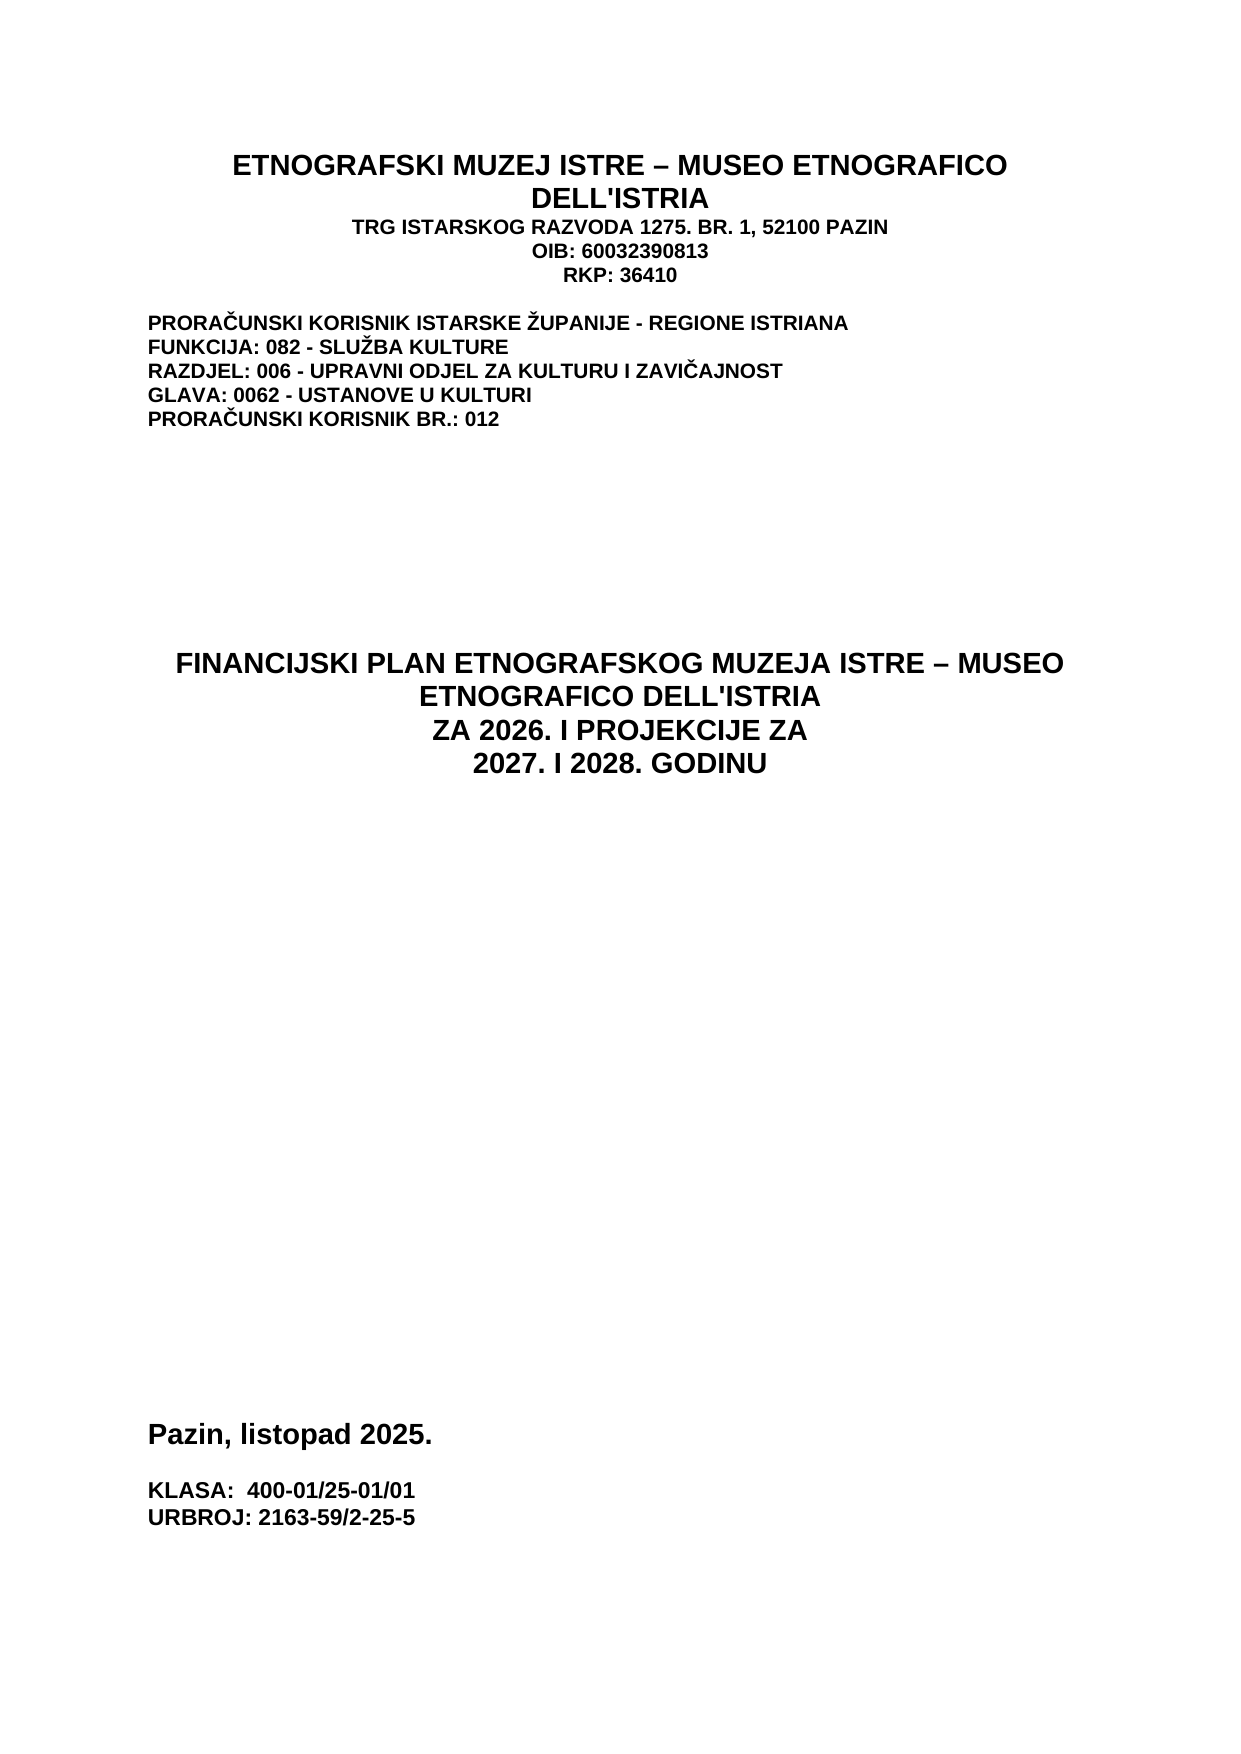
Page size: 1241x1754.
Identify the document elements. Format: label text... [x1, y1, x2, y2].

text RKP: 36410 [148, 263, 1093, 287]
text GLAVA: 0062 - USTANOVE U KULTURI [148, 382, 1093, 406]
text PRORAČUNSKI KORISNIK BR.: 012 [148, 406, 1093, 430]
text KLASA: 400-01/25-01/01 [148, 1477, 1093, 1504]
text RAZDJEL: 006 - UPRAVNI ODJEL ZA KULTURU I ZAVIČAJNOST [148, 358, 1093, 382]
text ETNOGRAFSKI MUZEJ ISTRE – MUSEO ETNOGRAFICO DELL'ISTRIA [148, 148, 1093, 215]
text FUNKCIJA: 082 - SLUŽBA KULTURE [148, 334, 1093, 358]
text FINANCIJSKI PLAN ETNOGRAFSKOG MUZEJA ISTRE – MUSEO ETNOGRAFICO DELL'ISTRIA [148, 646, 1093, 713]
text ZA 2026. I PROJEKCIJE ZA [148, 713, 1093, 747]
text PRORAČUNSKI KORISNIK ISTARSKE ŽUPANIJE - REGIONE ISTRIANA [148, 311, 1093, 334]
text 2027. I 2028. GODINU [148, 747, 1093, 780]
text OIB: 60032390813 [148, 239, 1093, 263]
text TRG ISTARSKOG RAZVODA 1275. BR. 1, 52100 PAZIN [148, 215, 1093, 239]
text URBROJ: 2163-59/2-25-5 [148, 1504, 1093, 1530]
text Pazin, listopad 2025. [148, 1417, 1093, 1451]
